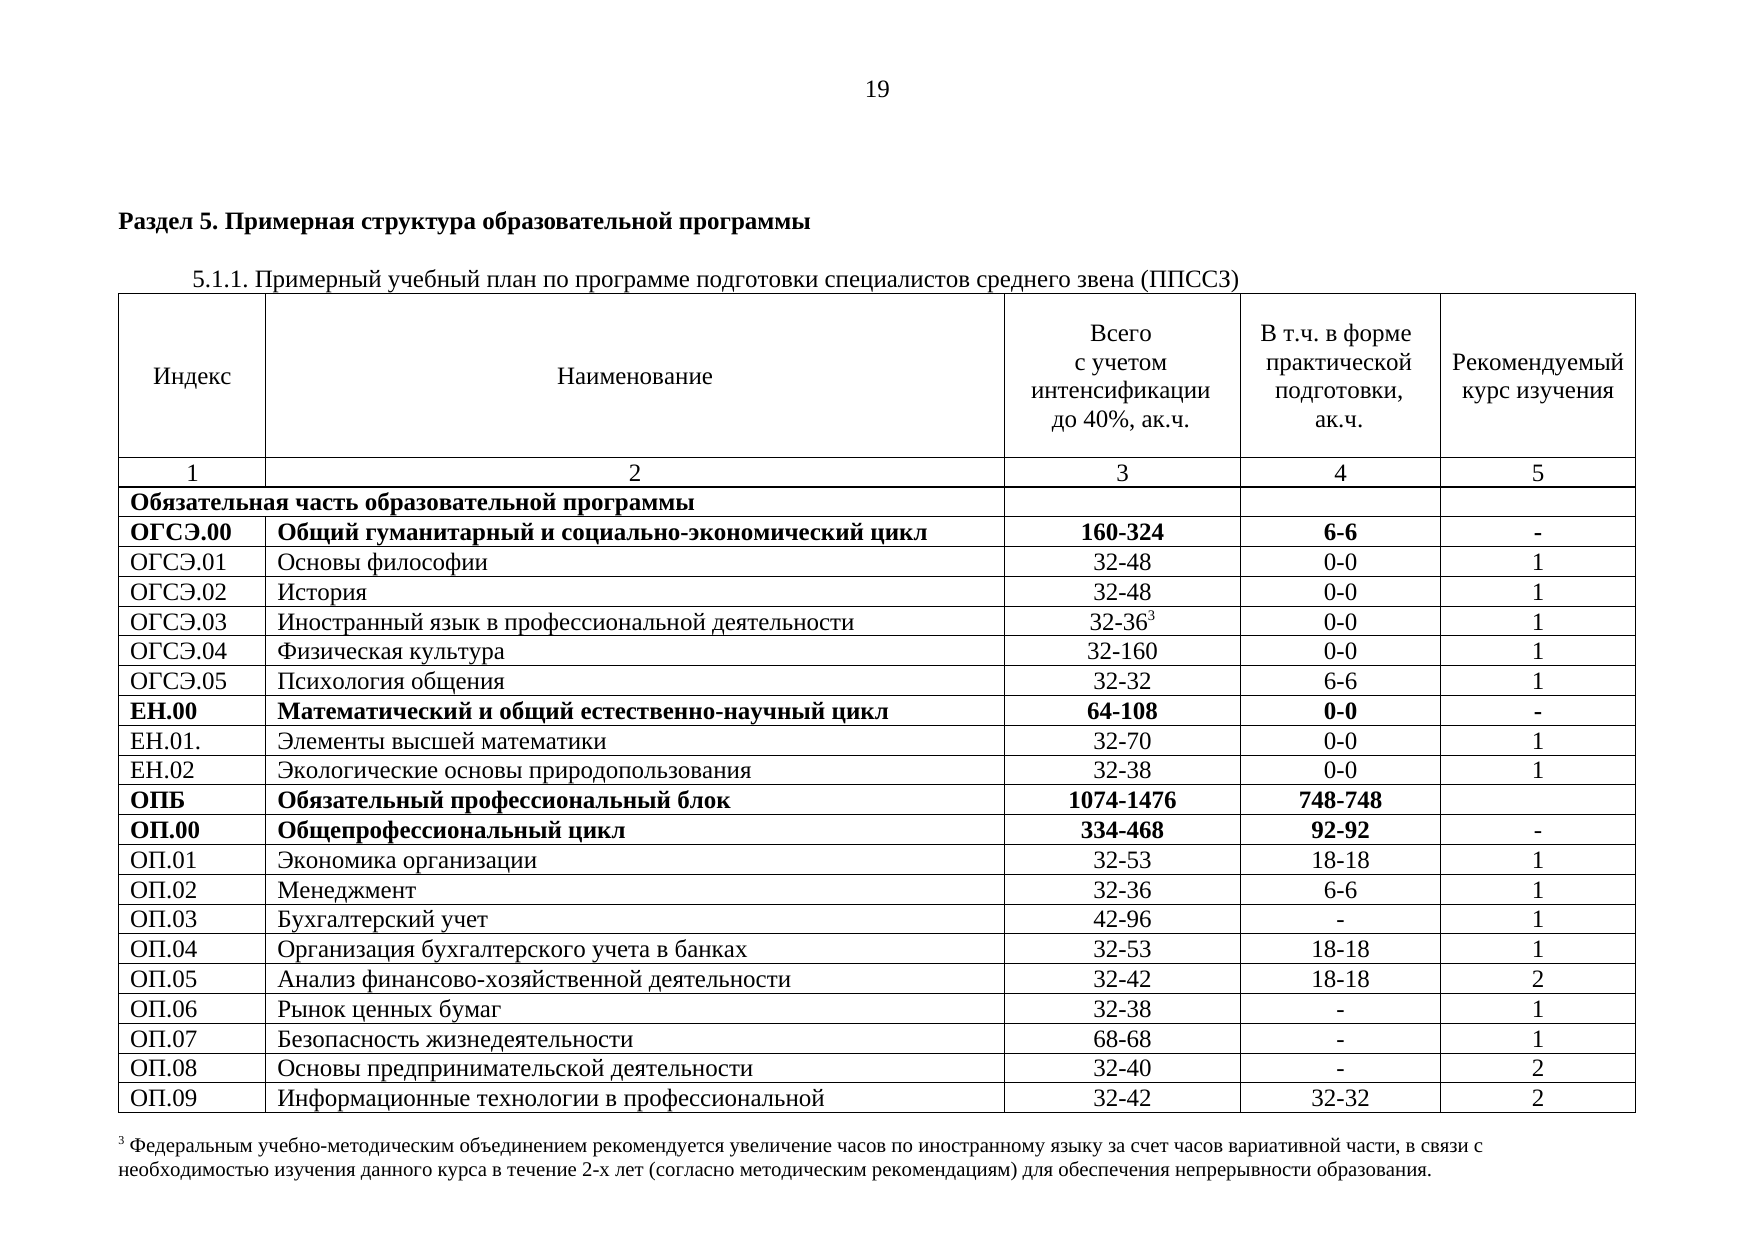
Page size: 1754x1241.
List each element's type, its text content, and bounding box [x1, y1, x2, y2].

table_cell 6-6 [1241, 875, 1440, 903]
table_cell 32-36 [1005, 875, 1240, 903]
table_cell ОПБ [119, 785, 265, 814]
table_cell 2 [1441, 1083, 1635, 1112]
table_cell 32-38 [1005, 994, 1240, 1023]
table_cell - [1441, 815, 1635, 844]
table_cell - [1441, 696, 1635, 725]
table_cell 0-0 [1241, 726, 1440, 754]
table_header Рекомендуемый курс изучения [1441, 294, 1635, 457]
table_header В т.ч. в форме практической подготовки, ак.ч. [1241, 294, 1440, 457]
table_cell Иностранный язык в профессиональной деятельности [266, 607, 1004, 635]
table_cell 2 [1441, 1054, 1635, 1082]
table_cell Рынок ценных бумаг [266, 994, 1004, 1023]
table_cell ОП.09 [119, 1083, 265, 1112]
table_cell Экологические основы природопользования [266, 756, 1004, 784]
table_cell 2 [266, 458, 1004, 486]
table_cell 32-32 [1241, 1083, 1440, 1112]
table_cell 1 [1441, 756, 1635, 784]
table_cell 0-0 [1241, 577, 1440, 606]
table_cell Математический и общий естественно-научный цикл [266, 696, 1004, 725]
table_header Индекс [119, 294, 265, 457]
table_cell - [1241, 1024, 1440, 1052]
table_cell [1441, 785, 1635, 814]
table_cell ОП.07 [119, 1024, 265, 1052]
table_cell [1241, 488, 1440, 516]
text 5.1.1. Примерный учебный план по программе подготовки специалистов среднего звена (ППССЗ) [118, 264, 1636, 293]
table_cell Безопасность жизнедеятельности [266, 1024, 1004, 1052]
table_cell Физическая культура [266, 636, 1004, 665]
table_cell ОГСЭ.02 [119, 577, 265, 606]
table_cell 2 [1441, 964, 1635, 993]
table_cell ЕН.00 [119, 696, 265, 725]
table_cell Экономика организации [266, 845, 1004, 874]
table_cell ОГСЭ.04 [119, 636, 265, 665]
table_cell 1 [1441, 577, 1635, 606]
table_cell 1 [1441, 994, 1635, 1023]
table_cell ОП.05 [119, 964, 265, 993]
table_cell Общепрофессиональный цикл [266, 815, 1004, 844]
table_cell 334-468 [1005, 815, 1240, 844]
table_cell 32-42 [1005, 1083, 1240, 1112]
table_cell 32-42 [1005, 964, 1240, 993]
table_cell 0-0 [1241, 696, 1440, 725]
table_cell ЕН.01. [119, 726, 265, 754]
table_cell 1 [1441, 547, 1635, 576]
table_cell 748-748 [1241, 785, 1440, 814]
table_cell Организация бухгалтерского учета в банках [266, 934, 1004, 963]
table_cell 1 [1441, 845, 1635, 874]
table_cell Общий гуманитарный и социально-экономический цикл [266, 517, 1004, 546]
table_cell ОП.06 [119, 994, 265, 1023]
table_cell 32-32 [1005, 666, 1240, 695]
table_cell 32-36 [1005, 607, 1240, 635]
table_cell ОГСЭ.00 [119, 517, 265, 546]
table_cell Основы предпринимательской деятельности [266, 1054, 1004, 1082]
table_cell - [1241, 905, 1440, 933]
subtitle Раздел 5. Примерная структура образовательной программы [118, 206, 1636, 235]
table_cell 32-53 [1005, 845, 1240, 874]
table_cell 1 [1441, 726, 1635, 754]
table_cell 32-38 [1005, 756, 1240, 784]
table_cell ОГСЭ.05 [119, 666, 265, 695]
table_cell ОП.02 [119, 875, 265, 903]
table_cell Менеджмент [266, 875, 1004, 903]
table_cell 1 [1441, 607, 1635, 635]
table_cell 18-18 [1241, 934, 1440, 963]
table_cell Основы философии [266, 547, 1004, 576]
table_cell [266, 1083, 1004, 1112]
table_cell ОП.01 [119, 845, 265, 874]
table_cell 0-0 [1241, 756, 1440, 784]
table_cell ОП.04 [119, 934, 265, 963]
table_cell ОП.08 [119, 1054, 265, 1082]
table_cell 32-48 [1005, 577, 1240, 606]
table_cell 92-92 [1241, 815, 1440, 844]
table_cell 1 [1441, 905, 1635, 933]
table_cell ОП.03 [119, 905, 265, 933]
table_cell ОГСЭ.03 [119, 607, 265, 635]
table_cell 64-108 [1005, 696, 1240, 725]
table_cell 5 [1441, 458, 1635, 486]
table_cell 3 [1005, 458, 1240, 486]
table_cell - [1241, 1054, 1440, 1082]
table_cell 1 [1441, 875, 1635, 903]
table_cell 32-160 [1005, 636, 1240, 665]
table_cell 6-6 [1241, 517, 1440, 546]
table_cell 42-96 [1005, 905, 1240, 933]
table_cell Обязательный профессиональный блок [266, 785, 1004, 814]
table_cell 1 [1441, 934, 1635, 963]
table_cell 0-0 [1241, 607, 1440, 635]
table_cell 18-18 [1241, 964, 1440, 993]
table_cell 160-324 [1005, 517, 1240, 546]
table_cell Психология общения [266, 666, 1004, 695]
table_cell - [1241, 994, 1440, 1023]
table_cell 1 [1441, 666, 1635, 695]
table_cell - [1441, 517, 1635, 546]
table_cell 1 [119, 458, 265, 486]
table_cell 0-0 [1241, 636, 1440, 665]
table_header Наименование [266, 294, 1004, 457]
table_cell Элементы высшей математики [266, 726, 1004, 754]
table_cell 0-0 [1241, 547, 1440, 576]
table_cell ОП.00 [119, 815, 265, 844]
table_cell 32-53 [1005, 934, 1240, 963]
table_cell 1074-1476 [1005, 785, 1240, 814]
table_cell ЕН.02 [119, 756, 265, 784]
table_cell 1 [1441, 636, 1635, 665]
table_cell [1441, 488, 1635, 516]
table_header Всего с учетом интенсификации до 40%, ак.ч. [1005, 294, 1240, 457]
table_cell [1005, 488, 1240, 516]
table_cell 68-68 [1005, 1024, 1240, 1052]
table_cell История [266, 577, 1004, 606]
table_cell 32-40 [1005, 1054, 1240, 1082]
table_cell 6-6 [1241, 666, 1440, 695]
table_cell 4 [1241, 458, 1440, 486]
table_cell ОГСЭ.01 [119, 547, 265, 576]
table_cell Обязательная часть образовательной программы [119, 488, 1004, 516]
table_cell Бухгалтерский учет [266, 905, 1004, 933]
table_cell 18-18 [1241, 845, 1440, 874]
table_cell 1 [1441, 1024, 1635, 1052]
table_cell 32-48 [1005, 547, 1240, 576]
table_cell 32-70 [1005, 726, 1240, 754]
table_cell Анализ финансово-хозяйственной деятельности [266, 964, 1004, 993]
